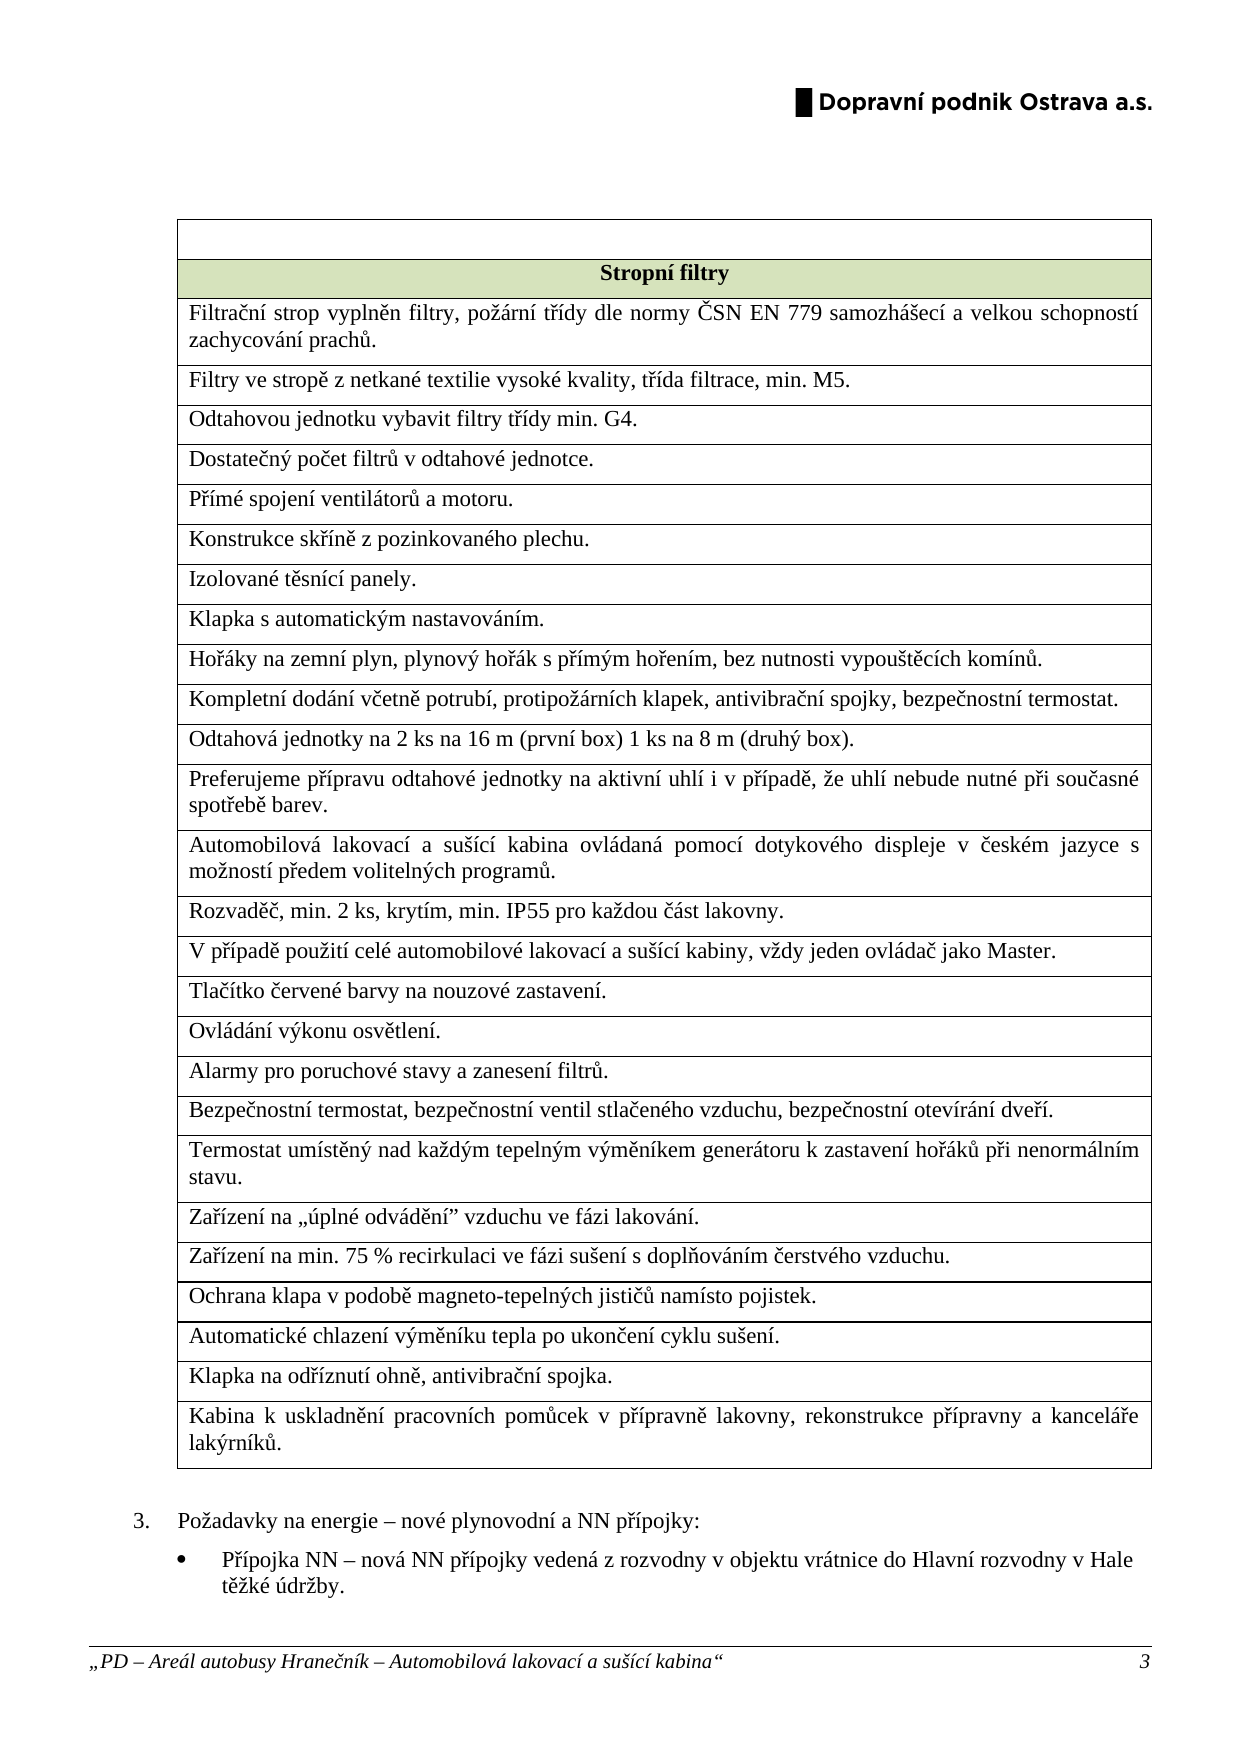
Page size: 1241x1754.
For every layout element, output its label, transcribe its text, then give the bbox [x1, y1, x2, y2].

table_cell Alarmy pro poruchové stavy a zanesení filtrů. [178, 1057, 1151, 1096]
table_cell Zařízení na min. 75 % recirkulaci ve fázi sušení s doplňováním čerstvého vzduchu. [178, 1243, 1151, 1281]
table_cell Ovládání výkonu osvětlení. [178, 1017, 1151, 1056]
table_cell Rozvaděč, min. 2 ks, krytím, min. IP55 pro každou část lakovny. [178, 897, 1151, 936]
table_cell Filtrační strop vyplněn filtry, požární třídy dle normy ČSN EN 779 samozhášecí a velkou schopností zachycování prachů. [178, 299, 1151, 364]
table_cell Termostat umístěný nad každým tepelným výměníkem generátoru k zastavení hořáků při nenormálním stavu. [178, 1136, 1151, 1202]
table_cell Kabina k uskladnění pracovních pomůcek v přípravně lakovny, rekonstrukce přípravny a kanceláře lakýrníků. [178, 1402, 1151, 1467]
table_cell V případě použití celé automobilové lakovací a sušící kabiny, vždy jeden ovládač jako Master. [178, 937, 1151, 976]
table_cell [178, 220, 1151, 258]
table_cell Přímé spojení ventilátorů a motoru. [178, 485, 1151, 524]
table_cell Tlačítko červené barvy na nouzové zastavení. [178, 977, 1151, 1016]
table_cell Klapka s automatickým nastavováním. [178, 605, 1151, 644]
picture [795, 88, 1152, 117]
table_cell Odtahovou jednotku vybavit filtry třídy min. G4. [178, 406, 1151, 444]
table_cell Preferujeme přípravu odtahové jednotky na aktivní uhlí i v případě, že uhlí nebude nutné při současné spotřebě barev. [178, 765, 1151, 830]
table_cell Dostatečný počet filtrů v odtahové jednotce. [178, 445, 1151, 484]
table_cell Konstrukce skříně z pozinkovaného plechu. [178, 525, 1151, 564]
table_cell Hořáky na zemní plyn, plynový hořák s přímým hořením, bez nutnosti vypouštěcích komínů. [178, 645, 1151, 684]
table_cell Automobilová lakovací a sušící kabina ovládaná pomocí dotykového displeje v českém jazyce s možností předem volitelných programů. [178, 831, 1151, 896]
list Požadavky na energie – nové plynovodní a NN přípojky: [133, 1507, 1152, 1534]
table_cell Klapka na odříznutí ohně, antivibrační spojka. [178, 1362, 1151, 1401]
table_cell Ochrana klapa v podobě magneto-tepelných jističů namísto pojistek. [178, 1283, 1151, 1321]
table_cell Bezpečnostní termostat, bezpečnostní ventil stlačeného vzduchu, bezpečnostní otevírání dveří. [178, 1097, 1151, 1135]
list Přípojka NN – nová NN přípojky vedená z rozvodny v objektu vrátnice do Hlavní rozvodny v Hale těžké údržby. [177, 1546, 1152, 1599]
table_cell Automatické chlazení výměníku tepla po ukončení cyklu sušení. [178, 1323, 1151, 1361]
table_cell Filtry ve stropě z netkané textilie vysoké kvality, třída filtrace, min. M5. [178, 366, 1151, 404]
table_cell Zařízení na „úplné odvádění” vzduchu ve fázi lakování. [178, 1203, 1151, 1242]
table_cell Stropní filtry [178, 260, 1151, 298]
table_cell Izolované těsnící panely. [178, 565, 1151, 604]
table_cell Odtahová jednotky na 2 ks na 16 m (první box) 1 ks na 8 m (druhý box). [178, 725, 1151, 763]
table_cell Kompletní dodání včetně potrubí, protipožárních klapek, antivibrační spojky, bezpečnostní termostat. [178, 685, 1151, 724]
